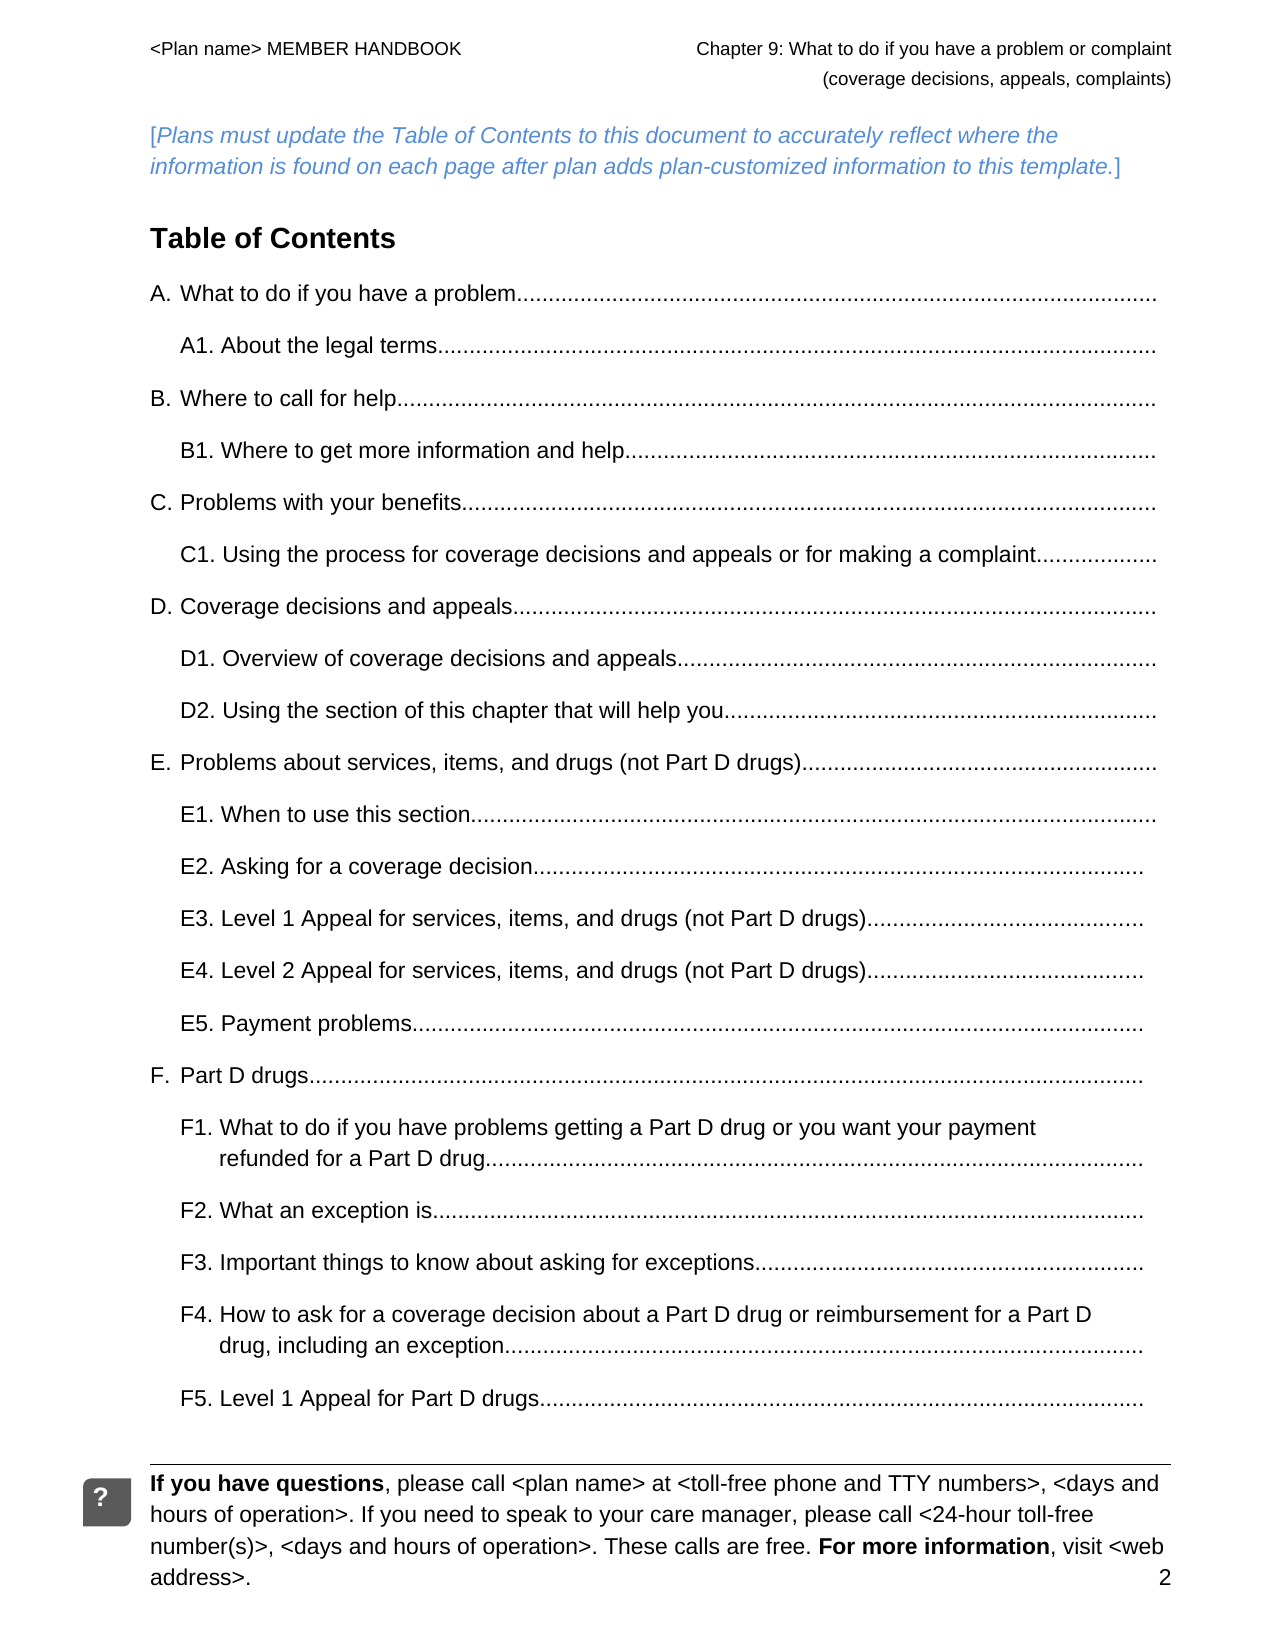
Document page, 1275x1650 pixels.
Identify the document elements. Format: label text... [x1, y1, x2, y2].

text D2. Using the section of this chapter that will help you 7 [180, 693, 1096, 725]
text D. Coverage decisions and appeals 7 [150, 589, 1096, 621]
text [Plans must update the Table of Contents to this document to accurately reflect where the information is found on each page after plan adds plan-customized information to this template.] [150, 118, 1171, 181]
text D1. Overview of coverage decisions and appeals 7 [180, 641, 1096, 673]
text F1. What to do if you have problems getting a Part D drug or you want your payment refunded for a Part D drug 24 [180, 1110, 1096, 1173]
text E4. Level 2 Appeal for services, items, and drugs (not Part D drugs) 18 [180, 954, 1096, 985]
text E5. Payment problems 22 [180, 1006, 1096, 1037]
text E2. Asking for a coverage decision 11 [180, 850, 1096, 881]
text F5. Level 1 Appeal for Part D drugs 30 [180, 1381, 1096, 1412]
text Table of Contents [150, 218, 1171, 256]
text C1. Using the process for coverage decisions and appeals or for making a complaint 6 [180, 537, 1096, 568]
text A1. About the legal terms 4 [180, 329, 1096, 360]
text F2. What an exception is 25 [180, 1193, 1096, 1225]
text A. What to do if you have a problem 4 [150, 277, 1096, 308]
text F4. How to ask for a coverage decision about a Part D drug or reimbursement for a Part D drug, including an exception 27 [180, 1298, 1096, 1360]
text E1. When to use this section 9 [180, 798, 1096, 829]
text F. Part D drugs 24 [150, 1058, 1096, 1089]
text F3. Important things to know about asking for exceptions 26 [180, 1246, 1096, 1277]
text B1. Where to get more information and help 4 [180, 433, 1096, 464]
text E. Problems about services, items, and drugs (not Part D drugs) 9 [150, 746, 1096, 777]
text E3. Level 1 Appeal for services, items, and drugs (not Part D drugs) 13 [180, 902, 1096, 933]
text B. Where to call for help 4 [150, 381, 1096, 412]
text C. Problems with your benefits 6 [150, 485, 1096, 516]
